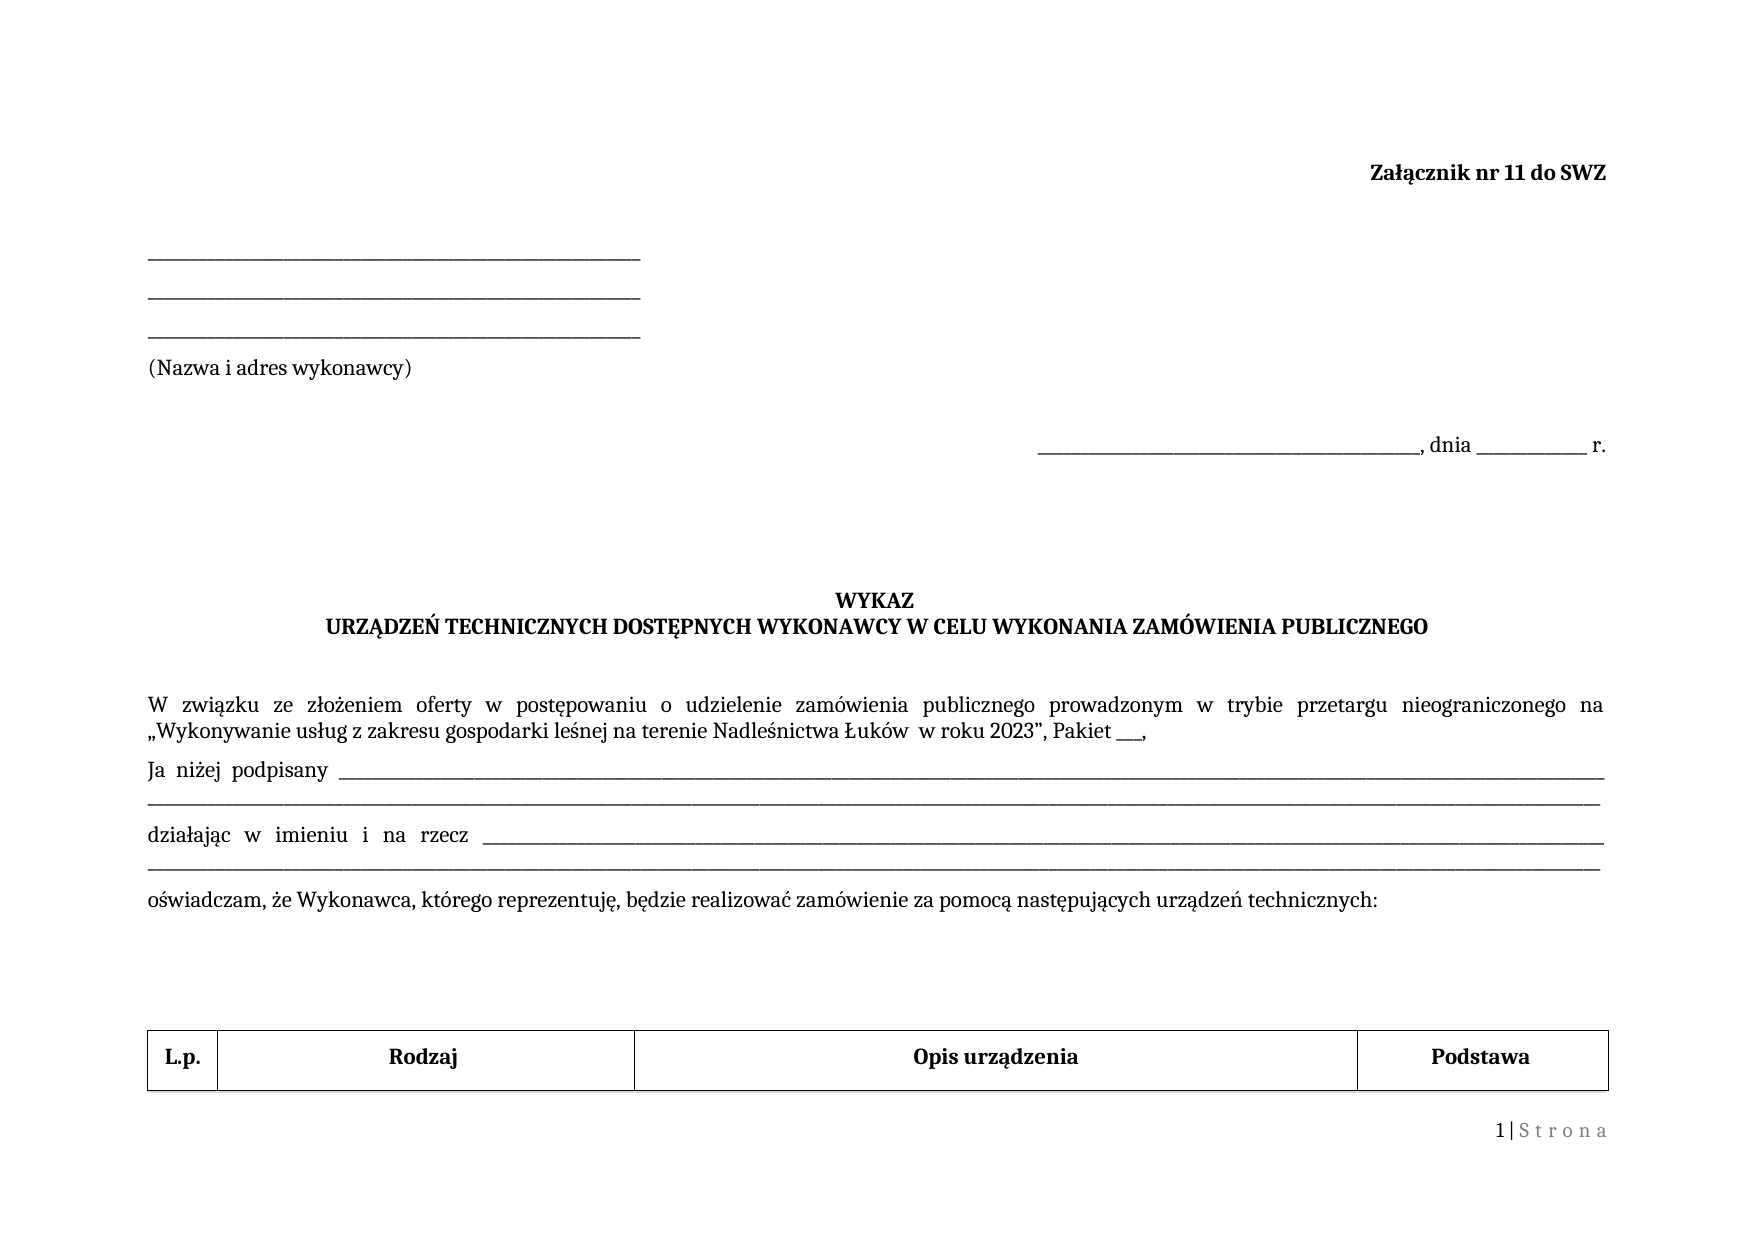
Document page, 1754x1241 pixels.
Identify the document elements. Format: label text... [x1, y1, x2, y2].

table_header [1358, 1031, 1608, 1090]
table_header Rodzaj urządzenia [218, 1031, 634, 1090]
text _____________________________________________, dnia _____________ r. [148, 432, 1606, 458]
text oświadczam, że Wykonawca, którego reprezentuję, będzie realizować zamówienie za pomocą następujących urządzeń technicznych: [148, 887, 1606, 913]
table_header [635, 1031, 1357, 1090]
text W związku ze złożeniem oferty w postępowaniu o udzielenie zamówienia publicznego prowadzonym w trybie przetargu nieograniczonego na „Wykonywanie usług z zakresu gospodarki leśnej na terenie Nadleśnictwa Łuków w roku 2023”, Pakiet ___, [148, 692, 1606, 744]
text __________________________________________________________ [148, 277, 1606, 303]
text WYKAZ URZĄDZEŃ TECHNICZNYCH DOSTĘPNYCH WYKONAWCY W CELU WYKONANIA ZAMÓWIENIA PUBLICZNEGO [148, 587, 1606, 640]
text __________________________________________________________ [148, 238, 1606, 264]
table_header L.p. [148, 1031, 217, 1090]
text Załącznik nr 11 do SWZ [148, 160, 1606, 186]
text działając w imieniu i na rzecz ____________________________________________________________________________________________________________________________________ ___________________________________________________________________________________________________________________________________________________________________________ [148, 822, 1606, 875]
text (Nazwa i adres wykonawcy) [148, 354, 1606, 381]
text Ja niżej podpisany _____________________________________________________________________________________________________________________________________________________ ___________________________________________________________________________________________________________________________________________________________________________ [148, 757, 1606, 809]
text __________________________________________________________ [148, 316, 1606, 342]
